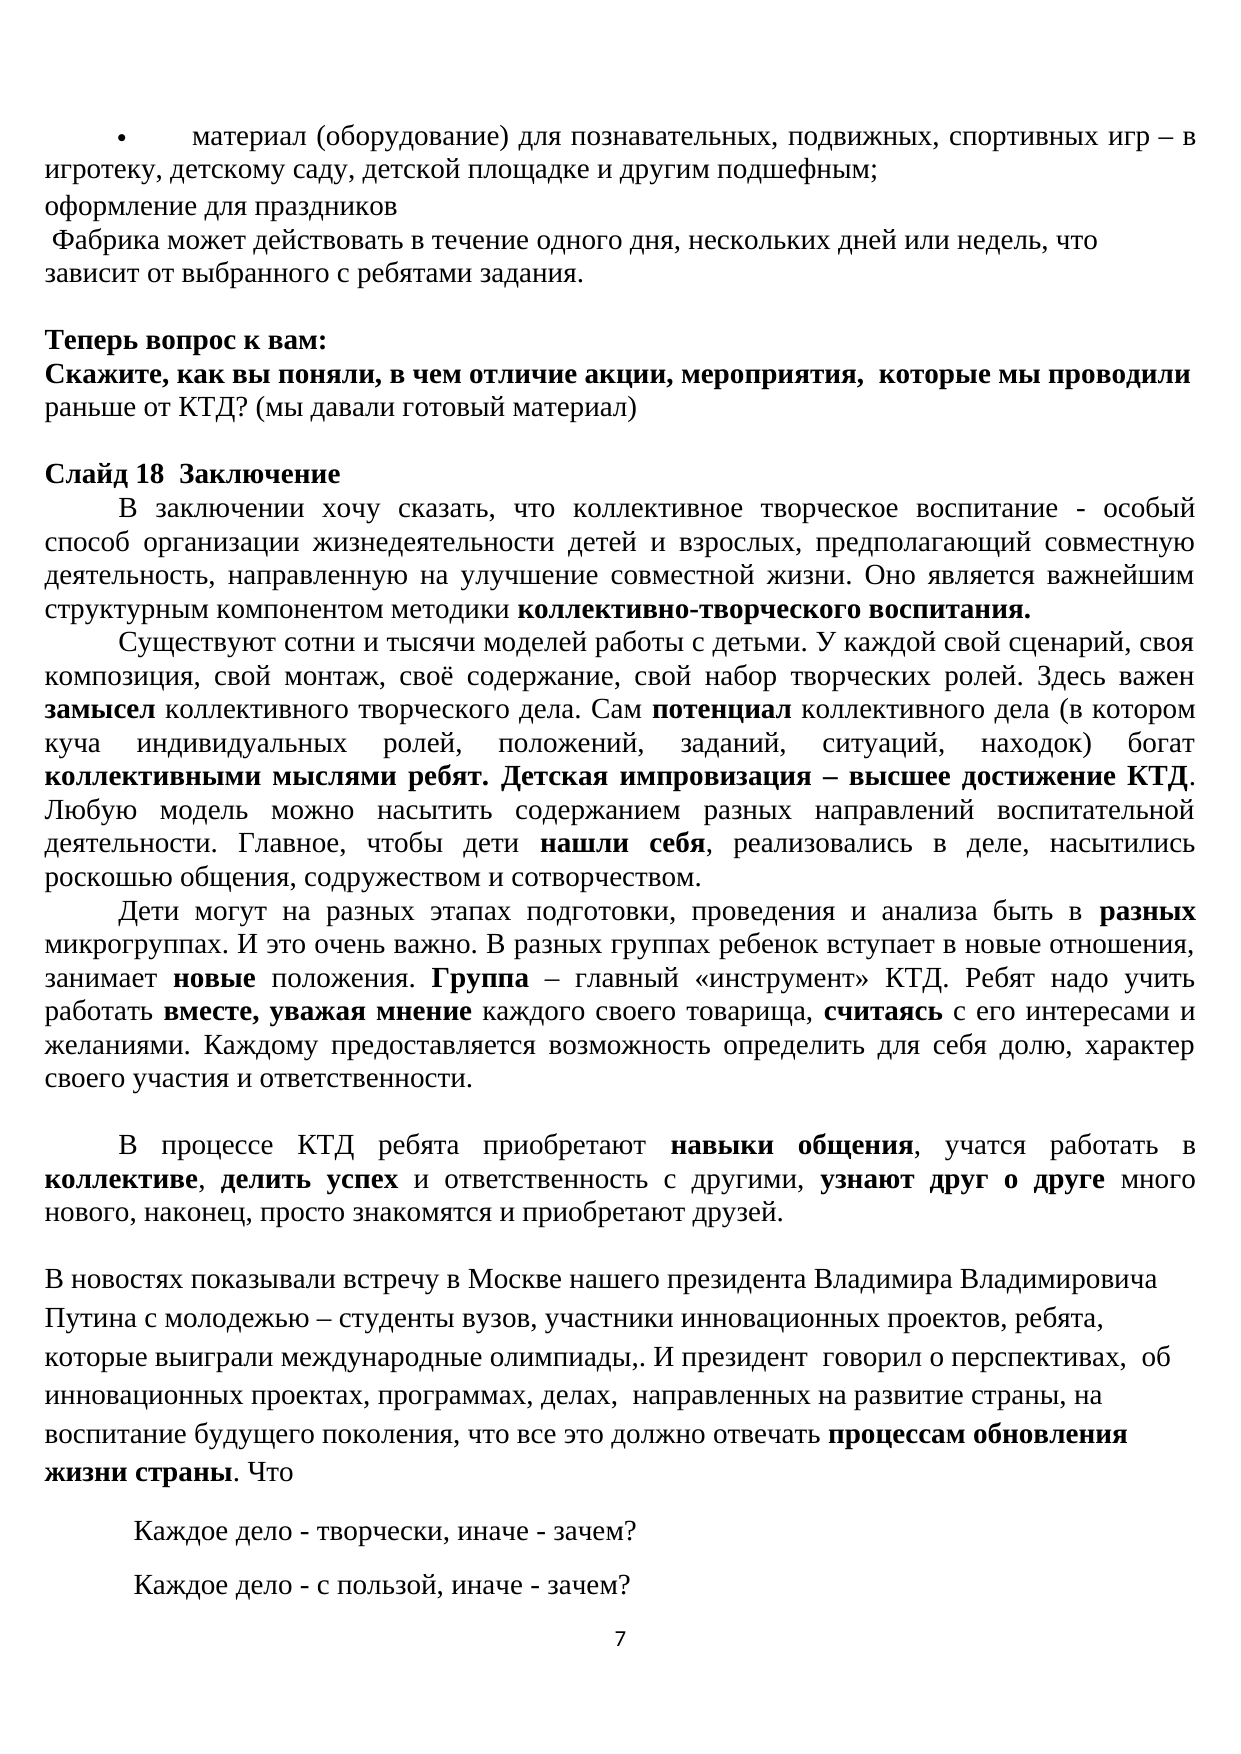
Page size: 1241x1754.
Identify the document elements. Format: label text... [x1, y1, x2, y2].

text Каждое дело - с пользой, иначе - зачем? [133, 1568, 820, 1601]
list материал (оборудование) для познавательных, подвижных, спортивных игр – в игротеку, детскому саду, детской площадке и другим подшефным; [44, 118, 1196, 185]
text Теперь вопрос к вам: [44, 322, 1196, 356]
text В новостях показывали встречу в Москве нашего президента Владимира Владимировича Путина с молодежью – студенты вузов, участники инновационных проектов, ребята, которые выиграли международные олимпиады,. И президент говорил о перспективах, об инновационных проектах, программах, делах, направленных на развитие страны, на воспитание будущего поколения, что все это должно отвечать процессам обновления жизни страны. Что [44, 1262, 1196, 1488]
text оформление для праздников [44, 188, 1196, 222]
text Фабрика может действовать в течение одного дня, нескольких дней или недель, что зависит от выбранного с ребятами задания. [44, 222, 1196, 289]
text Существуют сотни и тысячи моделей работы с детьми. У каждой свой сценарий, своя композиция, свой монтаж, своё содержание, свой набор творческих ролей. Здесь важен замысел коллективного творческого дела. Сам потенциал коллективного дела (в котором куча индивидуальных ролей, положений, заданий, ситуаций, находок) богат коллективными мыслями ребят. Детская импровизация – высшее достижение КТД. Любую модель можно насытить содержанием разных направлений воспитательной деятельности. Главное, чтобы дети нашли себя, реализовались в деле, насытились роскошью общения, содружеством и сотворчеством. [44, 624, 1196, 893]
text Каждое дело - творчески, иначе - зачем? [133, 1514, 820, 1547]
text В процессе КТД ребята приобретают навыки общения, учатся работать в коллективе, делить успех и ответственность с другими, узнают друг о друге много нового, наконец, просто знакомятся и приобретают друзей. [44, 1127, 1196, 1228]
text Скажите, как вы поняли, в чем отличие акции, мероприятия, которые мы проводили раньше от КТД? (мы давали готовый материал) [44, 356, 1196, 423]
text Слайд 18 Заключение [44, 457, 1196, 490]
text Дети могут на разных этапах подготовки, проведения и анализа быть в разных микрогруппах. И это очень важно. В разных группах ребенок вступает в новые отношения, занимает новые положения. Группа – главный «инструмент» КТД. Ребят надо учить работать вместе, уважая мнение каждого своего товарища, считаясь с его интересами и желаниями. Каждому предоставляется возможность определить для себя долю, характер своего участия и ответственности. [44, 893, 1196, 1094]
text В заключении хочу сказать, что коллективное творческое воспитание - особый способ организации жизнедеятельности детей и взрослых, предполагающий совместную деятельность, направленную на улучшение совместной жизни. Оно является важнейшим структурным компонентом методики коллективно-творческого воспитания. [44, 490, 1196, 624]
